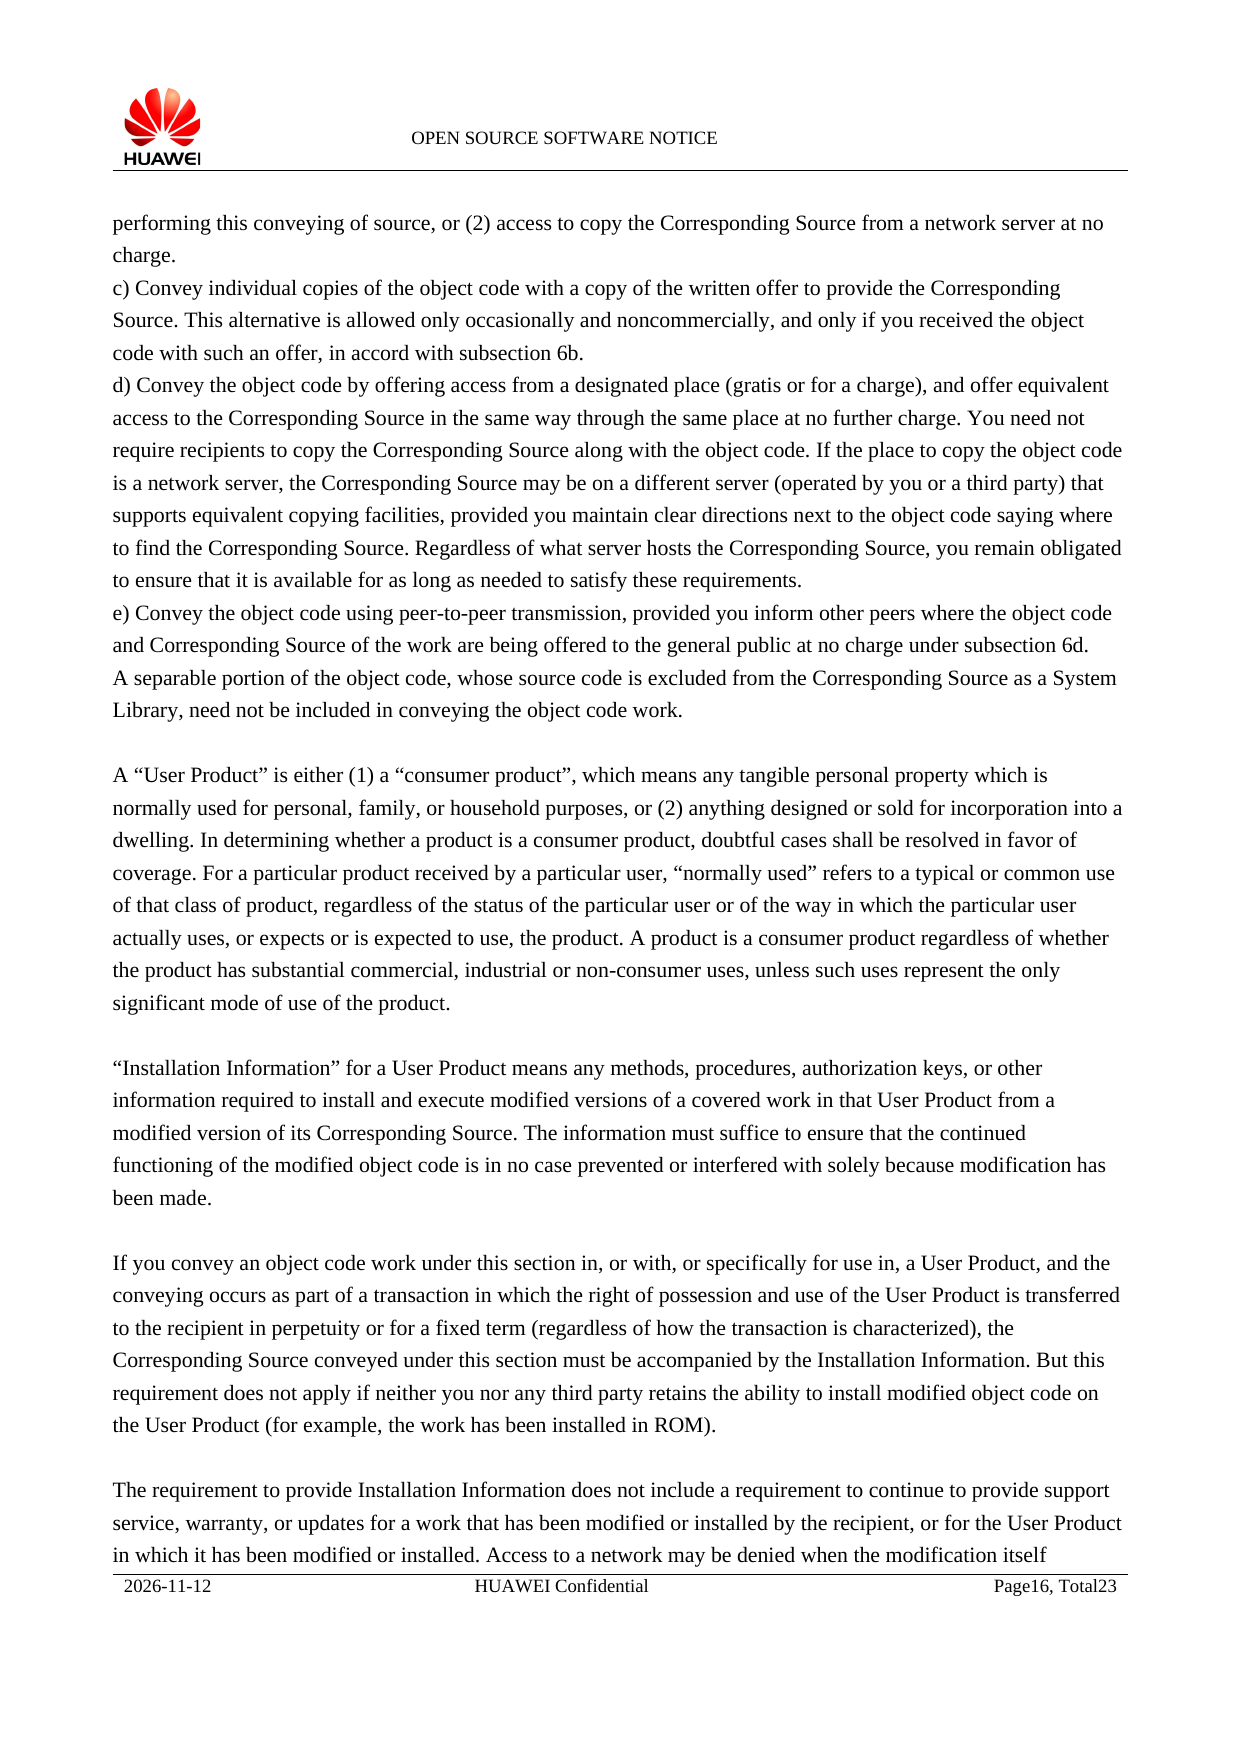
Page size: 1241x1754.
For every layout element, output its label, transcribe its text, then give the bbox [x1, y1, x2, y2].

picture [124, 88, 201, 165]
